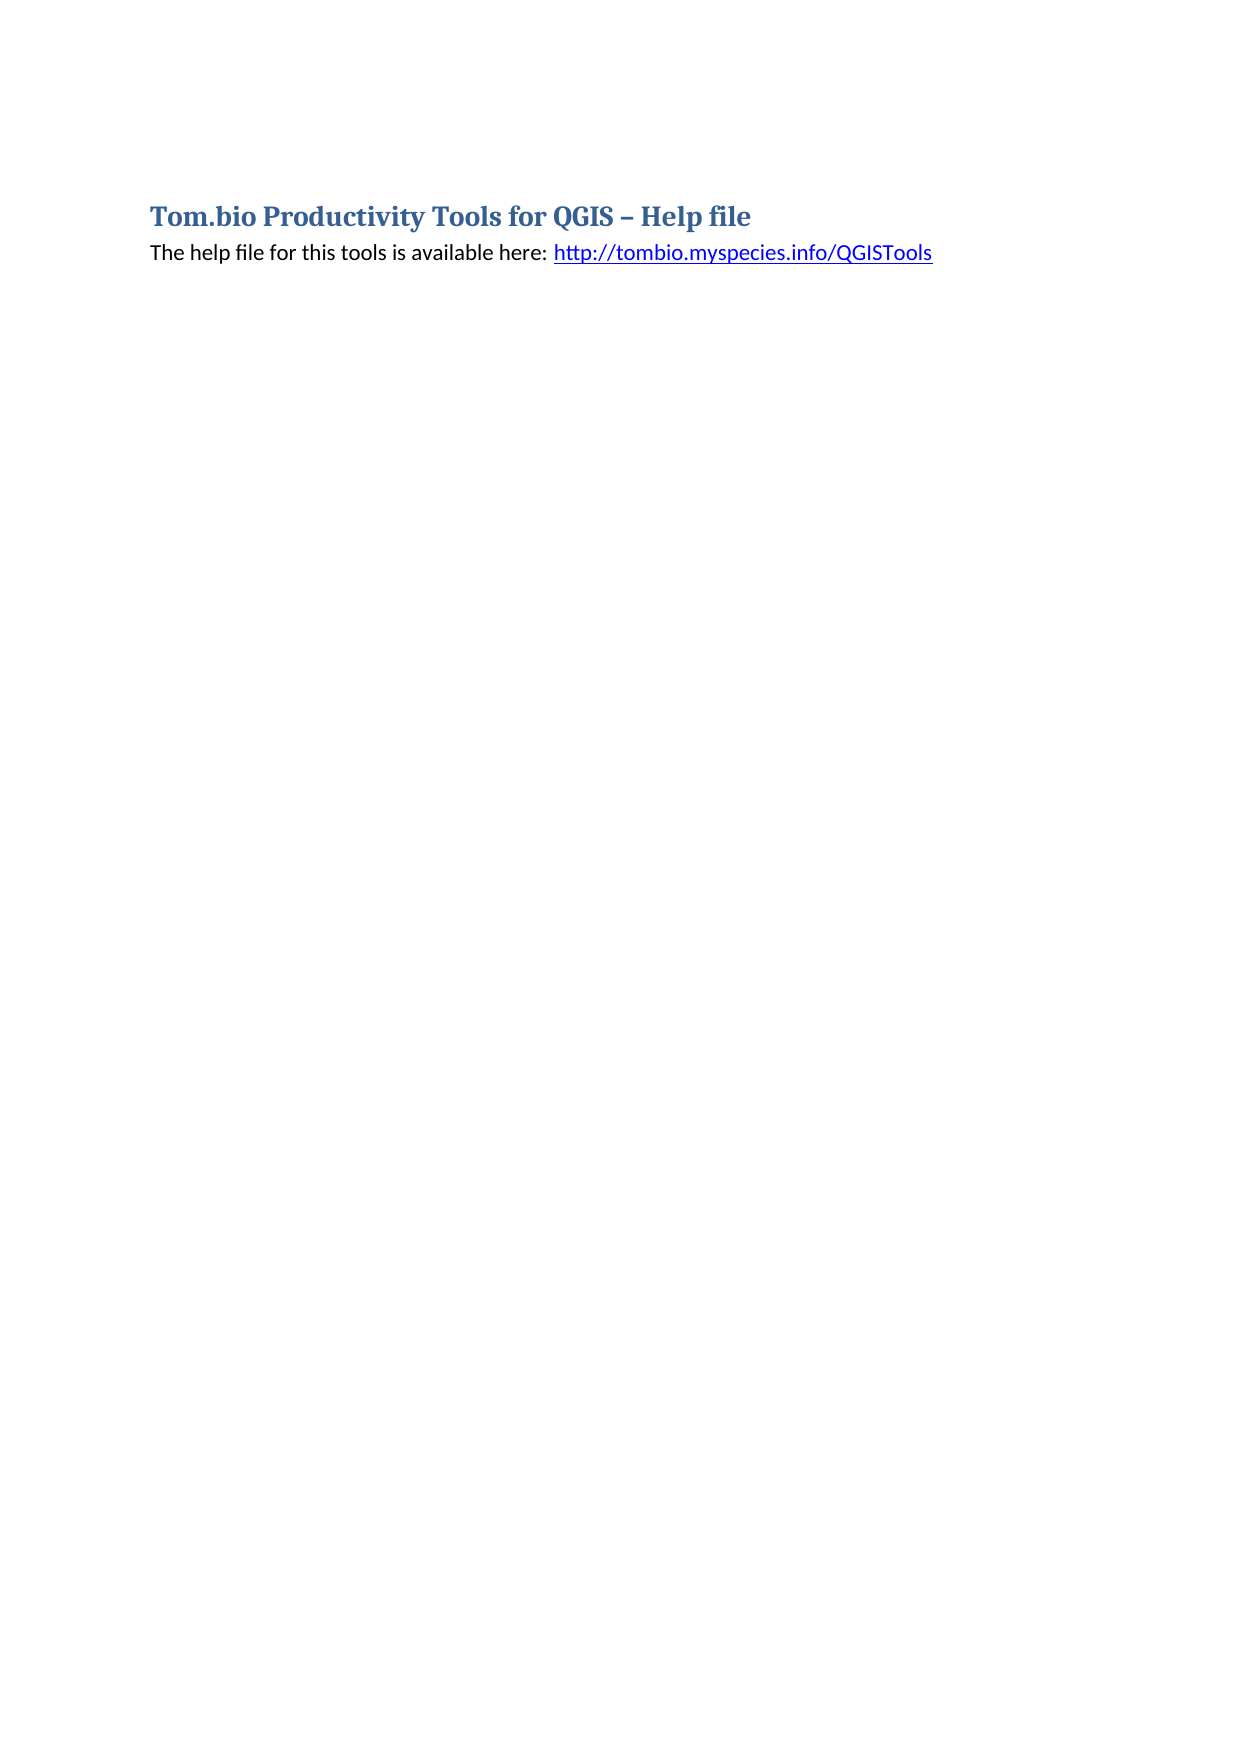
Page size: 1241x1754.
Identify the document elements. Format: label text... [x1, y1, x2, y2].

subtitle Tom.bio Productivity Tools for QGIS – Help file [150, 200, 1090, 233]
text The help file for this tools is available here: http://tombio.myspecies.info/QGISTools [150, 238, 1090, 267]
